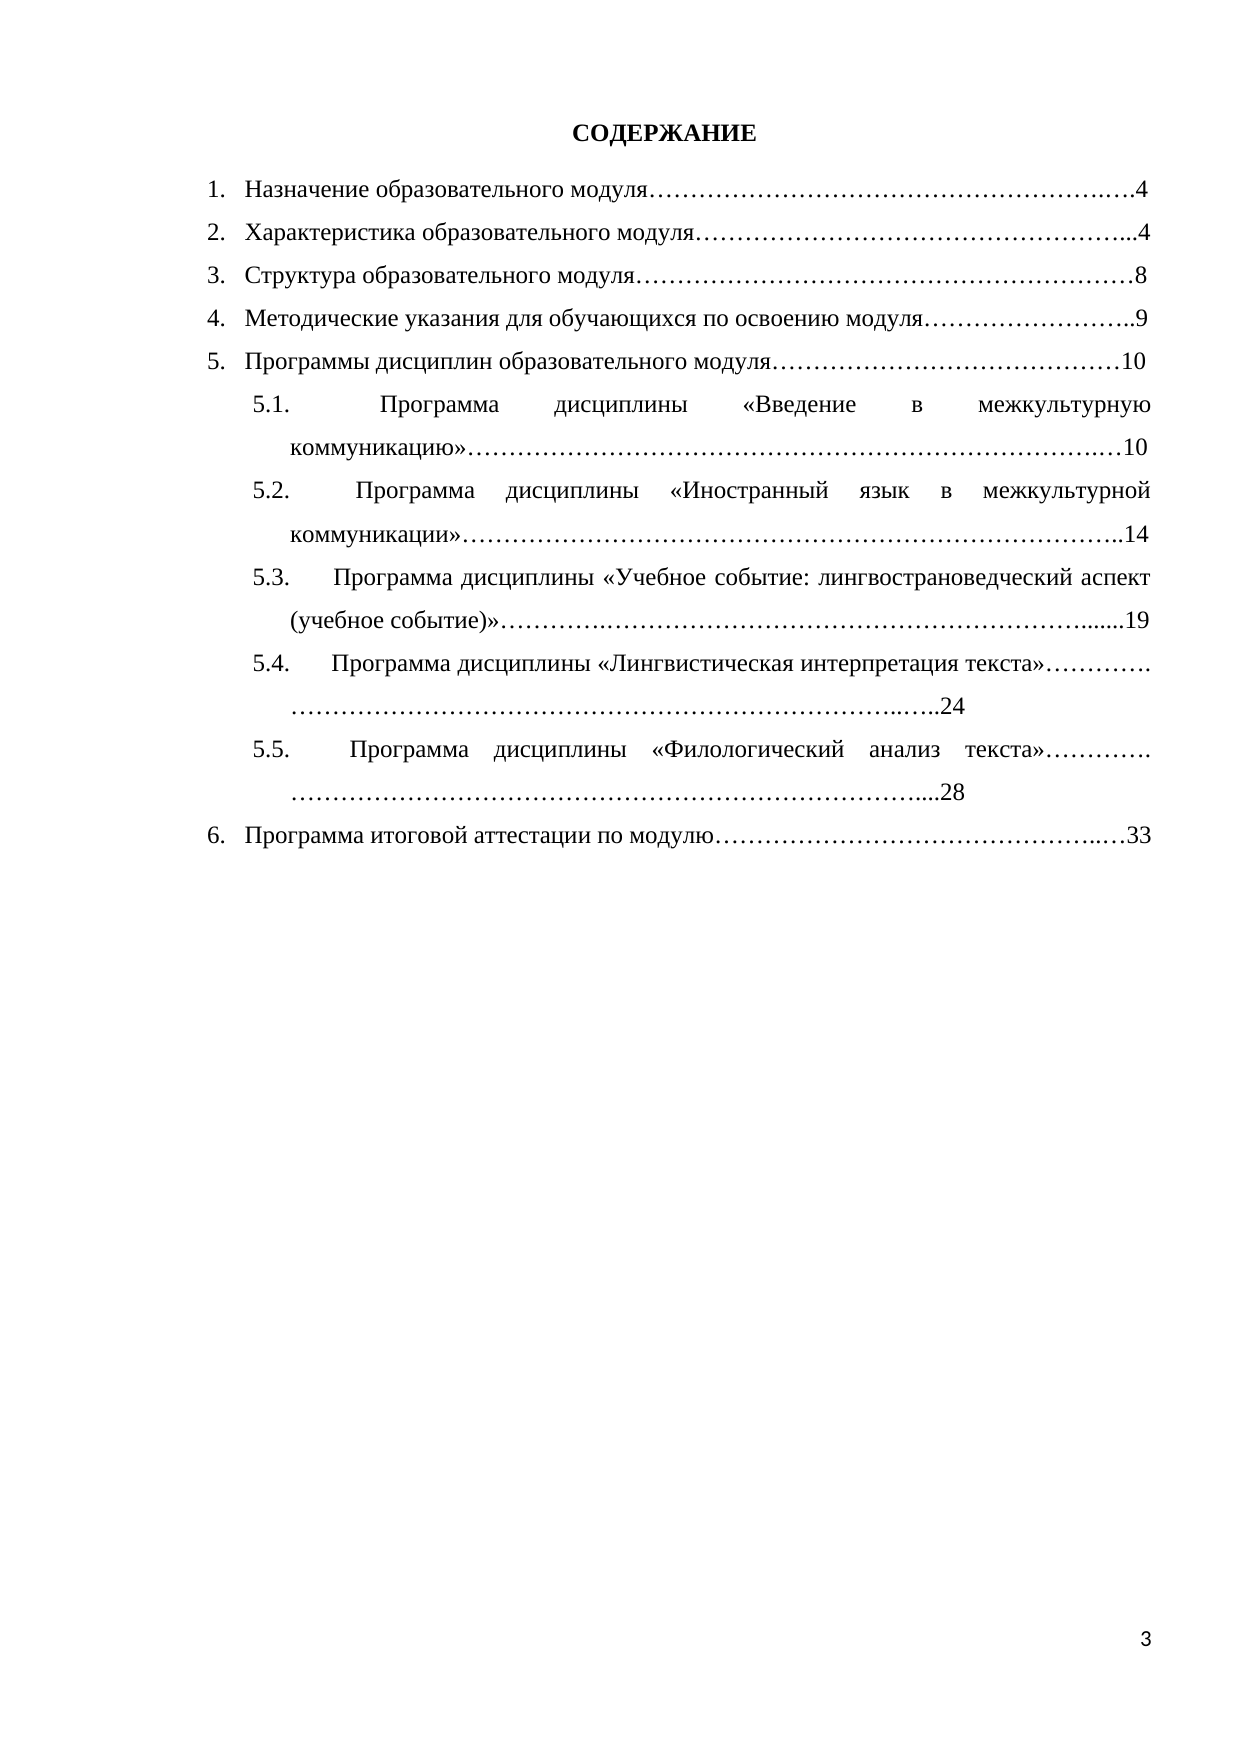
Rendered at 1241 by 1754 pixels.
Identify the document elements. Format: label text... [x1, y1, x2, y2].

text Содержание [177, 118, 1152, 147]
text 6. Программа итоговой аттестации по модулю………………………………………..…33 [207, 821, 1152, 849]
list Программа дисциплины «Иностранный язык в межкультурной коммуникации»……………………………………………………………………..14 [252, 476, 1152, 547]
list Программы дисциплин образовательного модуля……………………………………10 [207, 346, 1152, 375]
list Программа дисциплины «Филологический анализ текста»………….…………………………………………………………………....28 [252, 734, 1152, 806]
list Характеристика образовательного модуля……………………………………………...4 [207, 217, 1152, 246]
list Назначение образовательного модуля……………………………………………….….4 [207, 174, 1152, 202]
list Программа дисциплины «Введение в межкультурную коммуникацию»………………………………………………………………….…10 [252, 389, 1152, 461]
list Программа дисциплины «Лингвистическая интерпретация текста»………….………………………………………………………………..…..24 [252, 648, 1152, 720]
list Программа дисциплины «Учебное событие: лингвострановедческий аспект (учебное событие)»………….………………………………………………….......19 [252, 562, 1152, 634]
list Структура образовательного модуля……………………………………………………8 [207, 260, 1152, 289]
list Методические указания для обучающихся по освоению модуля……………………..9 [207, 303, 1152, 332]
